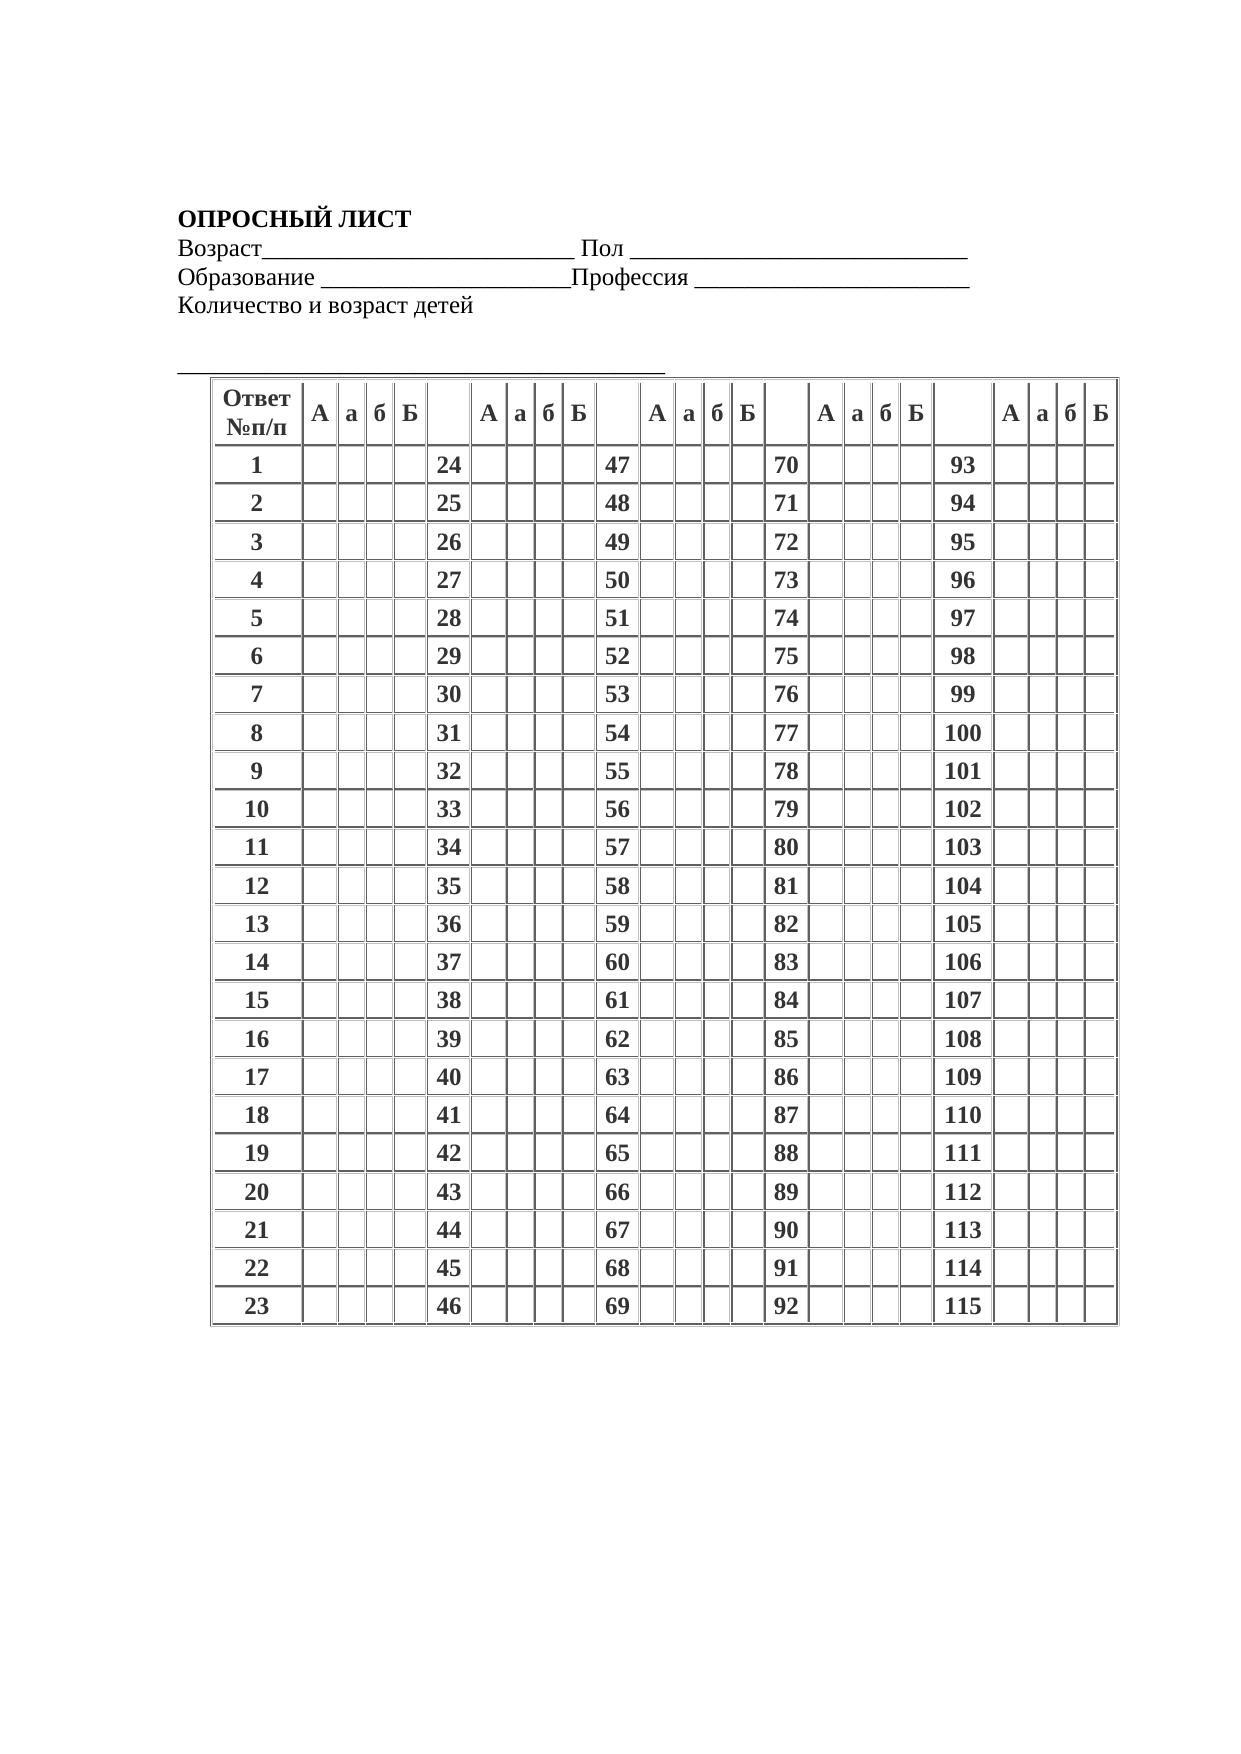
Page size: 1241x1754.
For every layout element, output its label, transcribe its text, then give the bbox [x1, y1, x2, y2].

table_cell [1084, 1285, 1116, 1323]
table_cell [676, 1021, 701, 1056]
table_cell 10 [211, 788, 301, 826]
table_cell [705, 944, 729, 979]
table_cell [733, 1021, 763, 1056]
table_cell [1030, 1250, 1055, 1285]
table_cell [508, 1059, 533, 1094]
table_cell [508, 1097, 533, 1132]
table_cell [845, 753, 870, 788]
table_cell [810, 485, 842, 520]
table_cell [901, 868, 931, 903]
table_cell [339, 1135, 364, 1170]
table_cell [676, 791, 701, 826]
table_cell [810, 447, 842, 482]
table_cell [564, 1021, 594, 1056]
table_cell [640, 1288, 675, 1323]
table_cell 16 [213, 1017, 301, 1056]
table_cell 38 [428, 983, 469, 1017]
table_cell [395, 753, 425, 788]
table_cell [1058, 677, 1083, 711]
table_cell [995, 524, 1027, 558]
table_cell [873, 791, 898, 826]
table_cell [676, 1174, 701, 1208]
table_cell 60 [597, 944, 638, 979]
table_cell [873, 600, 898, 635]
table_cell [508, 1135, 533, 1170]
table_cell [394, 1288, 427, 1323]
table_cell [1058, 1021, 1083, 1056]
table_cell [395, 1059, 425, 1094]
table_cell 97 [935, 600, 991, 635]
table_cell [339, 753, 364, 788]
table_cell 27 [428, 562, 469, 597]
table_cell [995, 791, 1027, 826]
table_cell [508, 906, 533, 941]
table_cell [845, 715, 870, 750]
table_cell [536, 1174, 561, 1208]
table_cell [810, 677, 842, 711]
table_cell [367, 1212, 392, 1247]
table_cell [810, 1212, 842, 1247]
table_cell [536, 983, 561, 1017]
table_cell [733, 562, 763, 597]
table_cell 49 [597, 524, 638, 558]
table_cell [733, 944, 763, 979]
table_cell 69 [596, 1288, 639, 1323]
table_cell [810, 1135, 842, 1170]
table_cell 5 [211, 597, 302, 635]
table_cell 76 [766, 677, 807, 711]
table_cell [472, 983, 505, 1017]
table_cell [705, 447, 729, 482]
table_cell [564, 485, 594, 520]
table_cell [641, 753, 673, 788]
table_cell [472, 1097, 505, 1132]
table_cell [731, 1288, 764, 1323]
table_cell [845, 447, 870, 482]
table_cell [995, 677, 1027, 711]
table_cell [810, 524, 842, 558]
table_cell 102 [935, 791, 991, 826]
table_cell [733, 983, 763, 1017]
table_header [933, 378, 993, 444]
table_cell [995, 600, 1027, 635]
table_cell [564, 830, 594, 864]
table_header б [1056, 380, 1084, 444]
table_cell 8 [213, 711, 301, 750]
table_cell [472, 944, 505, 979]
table_cell [367, 944, 392, 979]
table_cell 17 [211, 1056, 302, 1094]
table_cell [705, 1212, 729, 1247]
table_cell 35 [428, 868, 469, 903]
table_cell 84 [766, 983, 807, 1017]
table_cell [733, 906, 763, 941]
table_cell [1058, 447, 1083, 482]
text Количество и возраст детей [177, 291, 1152, 319]
table_cell [1086, 444, 1116, 482]
table_cell [676, 868, 701, 903]
table_cell [995, 1174, 1027, 1208]
table_cell [471, 1288, 506, 1323]
table_cell [810, 1021, 842, 1056]
table_cell [472, 1174, 505, 1208]
table_cell 72 [766, 524, 807, 558]
table_cell [536, 1212, 561, 1247]
table_cell [873, 715, 898, 750]
table_cell [1030, 447, 1055, 482]
table_cell [873, 1250, 898, 1285]
table_cell [1030, 791, 1055, 826]
table_header Б [900, 378, 933, 444]
table_cell [536, 753, 561, 788]
table_cell [395, 677, 425, 711]
table_cell [1086, 1170, 1117, 1208]
table_cell [508, 983, 533, 1017]
table_cell [564, 1097, 594, 1132]
table_cell 101 [935, 753, 991, 788]
table_cell [901, 524, 931, 558]
table_cell [1058, 983, 1083, 1017]
table_cell [995, 830, 1027, 864]
table_cell [508, 715, 533, 750]
table_cell [472, 638, 505, 673]
table_cell [676, 830, 701, 864]
table_cell 99 [935, 677, 991, 711]
table_cell [304, 1174, 336, 1208]
table_cell [367, 447, 392, 482]
table_cell 15 [213, 979, 301, 1017]
table_cell [676, 447, 701, 482]
table_cell [304, 944, 336, 979]
table_cell [339, 600, 364, 635]
table_cell [901, 944, 931, 979]
table_header Ответ №п/п [211, 378, 302, 444]
table_cell [641, 485, 673, 520]
table_cell 62 [597, 1021, 638, 1056]
table_cell [339, 1059, 364, 1094]
table_cell 112 [935, 1174, 991, 1208]
table_cell [641, 600, 673, 635]
table_cell [564, 1174, 594, 1208]
table_cell [810, 715, 842, 750]
table_cell [993, 1288, 1028, 1323]
table_cell 57 [597, 830, 638, 864]
table_cell [845, 638, 870, 673]
table_cell [1030, 1135, 1055, 1170]
table_cell [506, 1288, 534, 1323]
table_cell [705, 1135, 729, 1170]
table_cell [1058, 485, 1083, 520]
table_cell [472, 753, 505, 788]
table_cell 81 [766, 868, 807, 903]
table_cell 9 [211, 750, 302, 788]
table_cell [810, 944, 842, 979]
table_cell [472, 1021, 505, 1056]
table_cell [641, 715, 673, 750]
table_cell [641, 1174, 673, 1208]
table_cell [472, 1135, 505, 1170]
table_cell [472, 791, 505, 826]
table_cell [508, 677, 533, 711]
table_cell [810, 1059, 842, 1094]
table_cell [901, 1135, 931, 1170]
table_cell [1028, 1288, 1056, 1323]
table_cell 80 [766, 830, 807, 864]
table_cell [395, 600, 425, 635]
table_header А [471, 380, 506, 444]
table_cell [995, 1135, 1027, 1170]
table_cell [1030, 906, 1055, 941]
table_cell [564, 677, 594, 711]
table_cell [508, 1021, 533, 1056]
table_cell [845, 868, 870, 903]
table_cell [845, 906, 870, 941]
table_cell [844, 1288, 871, 1323]
table_cell [395, 638, 425, 673]
table_cell [339, 524, 364, 558]
table_cell 58 [597, 868, 638, 903]
table_header А [302, 380, 337, 444]
table_cell [367, 638, 392, 673]
table_cell [873, 868, 898, 903]
table_cell 111 [935, 1135, 991, 1170]
table_cell [1086, 559, 1117, 597]
table_cell 33 [428, 791, 469, 826]
table_cell [1058, 944, 1083, 979]
table_cell [339, 562, 364, 597]
table_cell [676, 1059, 701, 1094]
table_cell [676, 1135, 701, 1170]
table_cell [1084, 750, 1118, 788]
table_cell [304, 1250, 336, 1285]
table_cell [808, 1288, 843, 1323]
table_cell [810, 906, 842, 941]
table_cell [641, 983, 673, 1017]
table_cell [339, 1021, 364, 1056]
table_cell [641, 791, 673, 826]
table_cell [472, 830, 505, 864]
table_cell [564, 983, 594, 1017]
table_cell [705, 600, 729, 635]
table_cell 52 [597, 638, 638, 673]
table_cell [472, 868, 505, 903]
table_cell [339, 715, 364, 750]
table_cell [845, 562, 870, 597]
table_cell 24 [428, 447, 469, 482]
table_cell [641, 830, 673, 864]
table_cell [1084, 903, 1118, 941]
table_cell [733, 868, 763, 903]
table_cell [733, 677, 763, 711]
table_cell [472, 485, 505, 520]
table_header Б [394, 380, 427, 444]
table_cell [810, 753, 842, 788]
table_cell [873, 485, 898, 520]
table_cell 56 [597, 791, 638, 826]
table_cell [641, 1212, 673, 1247]
table_cell 68 [597, 1250, 638, 1285]
table_cell [1058, 715, 1083, 750]
text _______________________________________ [177, 348, 1152, 377]
table_cell [845, 600, 870, 635]
table_cell 91 [766, 1250, 807, 1285]
table_cell [995, 1250, 1027, 1285]
table_cell [339, 1097, 364, 1132]
table_cell [367, 791, 392, 826]
table_cell [564, 562, 594, 597]
table_cell [508, 753, 533, 788]
table_cell [641, 1097, 673, 1132]
text Образование ____________________Профессия ______________________ [177, 262, 1152, 291]
table_cell [536, 944, 561, 979]
table_cell [564, 944, 594, 979]
table_cell [564, 1135, 594, 1170]
table_cell 63 [597, 1059, 638, 1094]
table_cell [705, 906, 729, 941]
table_cell 93 [935, 447, 991, 482]
table_cell [1056, 1288, 1084, 1323]
table_cell [1086, 1017, 1117, 1056]
table_cell [367, 524, 392, 558]
table_header Б [1084, 380, 1116, 444]
table_cell [508, 600, 533, 635]
table_cell [536, 715, 561, 750]
table_cell [367, 715, 392, 750]
table_cell 89 [766, 1174, 807, 1208]
table_cell [472, 677, 505, 711]
table_cell [810, 1097, 842, 1132]
table_cell 114 [935, 1250, 991, 1285]
table_cell 4 [213, 559, 301, 597]
table_header б [366, 380, 393, 444]
table_cell [845, 1059, 870, 1094]
table_cell [1030, 1097, 1055, 1132]
table_cell [367, 677, 392, 711]
table_cell [995, 983, 1027, 1017]
table_cell [641, 447, 673, 482]
table_cell [873, 1097, 898, 1132]
table_cell [705, 715, 729, 750]
table_cell 13 [211, 903, 302, 941]
table_cell [1058, 868, 1083, 903]
table_cell [395, 1250, 425, 1285]
table_cell [733, 1212, 763, 1247]
table_cell [339, 1174, 364, 1208]
table_cell [845, 524, 870, 558]
table_cell [901, 791, 931, 826]
table_cell [1058, 753, 1083, 788]
table_cell [304, 1097, 336, 1132]
table_cell [995, 868, 1027, 903]
table_cell [676, 944, 701, 979]
table_cell [562, 1288, 596, 1323]
table_cell [536, 906, 561, 941]
table_cell [395, 1174, 425, 1208]
table_cell [705, 1059, 729, 1094]
table_cell [873, 1174, 898, 1208]
table_cell [995, 944, 1027, 979]
table_cell [1058, 638, 1083, 673]
table_cell 65 [597, 1135, 638, 1170]
table_cell 74 [766, 600, 807, 635]
table_cell 105 [935, 906, 991, 941]
table_cell [641, 524, 673, 558]
table_cell [472, 715, 505, 750]
table_cell [367, 830, 392, 864]
table_cell [536, 485, 561, 520]
table_cell 11 [213, 826, 301, 864]
table_cell 44 [428, 1212, 469, 1247]
table_cell [304, 677, 336, 711]
table_cell 1 [213, 444, 301, 482]
table_cell [705, 677, 729, 711]
table_cell [845, 485, 870, 520]
table_cell [1058, 1174, 1083, 1208]
table_cell [1030, 638, 1055, 673]
table_cell [1030, 677, 1055, 711]
table_cell [810, 868, 842, 903]
table_cell [339, 868, 364, 903]
table_cell [1030, 485, 1055, 520]
table_cell [395, 944, 425, 979]
table_cell [395, 485, 425, 520]
table_header а [675, 378, 703, 444]
table_cell [536, 524, 561, 558]
table_cell [395, 524, 425, 558]
table_cell 73 [766, 562, 807, 597]
table_cell [536, 868, 561, 903]
table_cell [366, 1288, 393, 1323]
table_cell 41 [428, 1097, 469, 1132]
table_cell [1030, 868, 1055, 903]
table_cell [536, 830, 561, 864]
table_cell [871, 1288, 899, 1323]
table_cell [395, 1097, 425, 1132]
table_cell 3 [213, 520, 301, 558]
table_cell [302, 1288, 337, 1323]
table_cell [508, 791, 533, 826]
table_cell 79 [766, 791, 807, 826]
table_cell [900, 1285, 933, 1323]
table_cell [1058, 600, 1083, 635]
table_cell [536, 638, 561, 673]
table_cell [1030, 600, 1055, 635]
table_cell [1086, 711, 1117, 750]
table_cell [845, 677, 870, 711]
table_cell 36 [428, 906, 469, 941]
table_cell [1030, 1212, 1055, 1247]
table_cell [733, 1250, 763, 1285]
table_cell [845, 944, 870, 979]
table_cell 2 [213, 482, 301, 520]
table_cell [304, 983, 336, 1017]
table_cell 30 [428, 677, 469, 711]
table_cell [472, 1250, 505, 1285]
table_cell 22 [211, 1247, 302, 1285]
table_cell [845, 791, 870, 826]
table_cell [676, 485, 701, 520]
table_cell [733, 1059, 763, 1094]
table_cell [564, 791, 594, 826]
table_cell [564, 868, 594, 903]
table_cell [1086, 1209, 1117, 1247]
table_cell 109 [935, 1059, 991, 1094]
table_cell [1030, 983, 1055, 1017]
table_cell [564, 906, 594, 941]
table_cell 32 [428, 753, 469, 788]
table_cell [676, 524, 701, 558]
table_cell [564, 638, 594, 673]
table_cell [901, 983, 931, 1017]
table_cell [676, 600, 701, 635]
table_cell [367, 1097, 392, 1132]
table_cell [705, 1250, 729, 1285]
table_cell [508, 868, 533, 903]
table_cell [564, 600, 594, 635]
table_cell [641, 638, 673, 673]
table_cell [304, 715, 336, 750]
table_cell [873, 983, 898, 1017]
table_cell [536, 562, 561, 597]
table_cell [705, 1097, 729, 1132]
table_cell 85 [766, 1021, 807, 1056]
table_cell [676, 906, 701, 941]
table_cell [1084, 1094, 1118, 1132]
table_cell [675, 1285, 703, 1323]
table_cell [508, 485, 533, 520]
table_header Б [562, 380, 596, 444]
table_cell [810, 1250, 842, 1285]
table_cell [901, 1212, 931, 1247]
table_cell [304, 1021, 336, 1056]
table_cell [676, 638, 701, 673]
table_cell 107 [935, 983, 991, 1017]
table_cell [901, 638, 931, 673]
table_cell [810, 600, 842, 635]
table_cell [845, 1250, 870, 1285]
table_cell [676, 715, 701, 750]
table_cell [995, 906, 1027, 941]
table_cell [845, 1135, 870, 1170]
table_cell 48 [597, 485, 638, 520]
table_cell [845, 830, 870, 864]
table_cell [1086, 979, 1117, 1017]
table_cell [733, 600, 763, 635]
table_cell [367, 1135, 392, 1170]
table_cell [845, 1097, 870, 1132]
table_cell [1030, 944, 1055, 979]
table_cell [1058, 791, 1083, 826]
table_cell [1086, 673, 1117, 711]
table_cell [367, 485, 392, 520]
table_cell [901, 1059, 931, 1094]
table_cell [367, 983, 392, 1017]
table_cell [534, 1288, 562, 1323]
table_cell [367, 753, 392, 788]
table_cell [845, 1174, 870, 1208]
table_cell 20 [213, 1170, 301, 1208]
table_cell [304, 906, 336, 941]
table_cell [338, 1288, 366, 1323]
table_cell [873, 906, 898, 941]
table_cell [1030, 830, 1055, 864]
table_cell [339, 485, 364, 520]
table_cell [873, 447, 898, 482]
table_cell [810, 830, 842, 864]
table_cell [367, 600, 392, 635]
table_cell 110 [935, 1097, 991, 1132]
table_cell [1058, 1059, 1083, 1094]
table_cell [901, 1097, 931, 1132]
table_cell 12 [213, 864, 301, 903]
table_cell [705, 830, 729, 864]
table_cell [733, 485, 763, 520]
table_cell [395, 447, 425, 482]
table_cell [641, 1059, 673, 1094]
table_cell [873, 830, 898, 864]
table_cell [1030, 715, 1055, 750]
table_cell [1084, 1056, 1118, 1094]
table_cell 51 [597, 600, 638, 635]
table_cell [641, 562, 673, 597]
table_cell [845, 1212, 870, 1247]
table_cell 39 [428, 1021, 469, 1056]
text Возраст_________________________ Пол ___________________________ [177, 233, 1152, 262]
table_cell [304, 562, 336, 597]
table_cell [1058, 906, 1083, 941]
table_cell [705, 791, 729, 826]
table_cell [536, 1021, 561, 1056]
table_cell [733, 1097, 763, 1132]
table_cell [395, 1135, 425, 1170]
table_cell [676, 1097, 701, 1132]
table_cell [339, 906, 364, 941]
table_cell [508, 830, 533, 864]
table_cell [873, 638, 898, 673]
table_cell [367, 1174, 392, 1208]
table_header А [808, 380, 843, 444]
table_cell [676, 753, 701, 788]
table_cell 61 [597, 983, 638, 1017]
table_cell [536, 1250, 561, 1285]
table_cell 115 [933, 1285, 993, 1323]
table_cell [1058, 1097, 1083, 1132]
table_cell [1030, 753, 1055, 788]
table_cell [508, 1250, 533, 1285]
table_header А [993, 380, 1028, 444]
table_cell [1058, 562, 1083, 597]
table_cell [536, 791, 561, 826]
table_cell [901, 1021, 931, 1056]
table_cell [901, 753, 931, 788]
table_cell [705, 562, 729, 597]
table_cell [705, 868, 729, 903]
table_cell [733, 638, 763, 673]
table_cell [304, 791, 336, 826]
table_cell 25 [428, 485, 469, 520]
table_cell [995, 715, 1027, 750]
table_cell [873, 753, 898, 788]
table_cell [733, 447, 763, 482]
table_cell [810, 983, 842, 1017]
table_cell [1030, 562, 1055, 597]
table_cell [810, 562, 842, 597]
table_cell [536, 1059, 561, 1094]
table_cell 98 [935, 638, 991, 673]
table_cell [705, 524, 729, 558]
table_header б [534, 380, 562, 444]
table_cell [1086, 482, 1116, 520]
table_cell [873, 944, 898, 979]
table_cell [733, 753, 763, 788]
table_cell [339, 944, 364, 979]
table_cell [873, 1212, 898, 1247]
table_cell 94 [935, 485, 991, 520]
table_cell 40 [428, 1059, 469, 1094]
table_cell 28 [428, 600, 469, 635]
table_header [596, 380, 639, 444]
table_cell [339, 1212, 364, 1247]
table_cell [995, 1021, 1027, 1056]
table_header Б [731, 378, 764, 444]
table_cell [873, 1059, 898, 1094]
table_cell [901, 600, 931, 635]
table_cell 29 [428, 638, 469, 673]
table_cell 92 [764, 1288, 808, 1323]
table_cell 26 [428, 524, 469, 558]
table_header б [703, 378, 731, 444]
table_cell 43 [428, 1174, 469, 1208]
table_cell [733, 715, 763, 750]
table_cell [367, 1250, 392, 1285]
text ОПРОСНЫЙ ЛИСТ [177, 204, 1152, 233]
table_cell 7 [213, 673, 301, 711]
table_cell [641, 677, 673, 711]
table_cell 108 [935, 1021, 991, 1056]
table_cell [641, 1135, 673, 1170]
table_cell 37 [428, 944, 469, 979]
table_cell [472, 1059, 505, 1094]
table_cell [641, 1021, 673, 1056]
table_cell 100 [935, 715, 991, 750]
table_cell [564, 715, 594, 750]
table_cell 82 [766, 906, 807, 941]
table_cell [676, 677, 701, 711]
table_cell [564, 1059, 594, 1094]
table_cell [339, 677, 364, 711]
table_cell [1086, 1132, 1116, 1170]
table_cell [304, 600, 336, 635]
table_cell [1086, 520, 1117, 558]
table_cell [564, 524, 594, 558]
table_cell 34 [428, 830, 469, 864]
table_cell 86 [766, 1059, 807, 1094]
table_cell 53 [597, 677, 638, 711]
table_cell [508, 944, 533, 979]
table_cell [676, 562, 701, 597]
table_cell [873, 562, 898, 597]
table_header [764, 380, 808, 444]
table_cell [472, 562, 505, 597]
table_cell [901, 447, 931, 482]
table_cell [873, 524, 898, 558]
table_cell [676, 1212, 701, 1247]
table_cell [304, 830, 336, 864]
table_cell [845, 983, 870, 1017]
table_cell [873, 1021, 898, 1056]
table_cell 77 [766, 715, 807, 750]
table_cell [304, 868, 336, 903]
table_cell 47 [597, 447, 638, 482]
table_cell [508, 1212, 533, 1247]
table_cell [705, 1174, 729, 1208]
table_header а [506, 378, 534, 444]
table_cell [472, 524, 505, 558]
table_cell 31 [428, 715, 469, 750]
table_cell [1084, 941, 1118, 979]
table_cell [339, 830, 364, 864]
table_cell [705, 1021, 729, 1056]
table_cell [676, 1250, 701, 1285]
table_cell [564, 1212, 594, 1247]
table_cell [995, 447, 1027, 482]
table_cell [845, 1021, 870, 1056]
table_cell [901, 485, 931, 520]
table_cell [304, 524, 336, 558]
table_cell [901, 1174, 931, 1208]
table_cell [641, 906, 673, 941]
table_cell 103 [935, 830, 991, 864]
table_cell [472, 906, 505, 941]
table_cell [901, 677, 931, 711]
table_cell [1030, 1021, 1055, 1056]
table_cell [705, 485, 729, 520]
table_cell [536, 1097, 561, 1132]
table_cell [641, 1250, 673, 1285]
table_cell [1058, 1212, 1083, 1247]
table_cell [873, 1135, 898, 1170]
table_cell [472, 447, 505, 482]
table_cell [395, 562, 425, 597]
table_cell [564, 753, 594, 788]
table_cell [339, 791, 364, 826]
table_cell 83 [766, 944, 807, 979]
table_header А [640, 380, 675, 444]
table_cell [995, 562, 1027, 597]
table_cell 96 [935, 562, 991, 597]
table_cell 64 [597, 1097, 638, 1132]
table_cell 113 [935, 1212, 991, 1247]
table_cell [1058, 1250, 1083, 1285]
table_cell [536, 447, 561, 482]
table_cell 70 [766, 447, 807, 482]
table_header б [871, 380, 899, 444]
table_cell 78 [766, 753, 807, 788]
table_cell [1030, 1174, 1055, 1208]
table_cell [508, 562, 533, 597]
table_header а [338, 380, 366, 444]
table_cell [304, 1135, 336, 1170]
table_cell 14 [211, 941, 302, 979]
table_cell [564, 447, 594, 482]
table_cell [339, 983, 364, 1017]
table_cell 90 [766, 1212, 807, 1247]
table_cell [995, 753, 1027, 788]
table_cell [367, 906, 392, 941]
table_cell 71 [766, 485, 807, 520]
table_cell [304, 485, 336, 520]
table_cell [367, 868, 392, 903]
table_cell [733, 791, 763, 826]
table_cell [810, 791, 842, 826]
table_cell [733, 830, 763, 864]
table_cell [395, 868, 425, 903]
table_cell [995, 1212, 1027, 1247]
table_cell [395, 1212, 425, 1247]
table_cell [733, 1174, 763, 1208]
table_cell 6 [213, 635, 301, 673]
table_cell [1086, 864, 1117, 903]
table_cell [304, 638, 336, 673]
table_cell 75 [766, 638, 807, 673]
table_cell [1030, 1059, 1055, 1094]
table_cell 88 [766, 1135, 807, 1170]
table_cell 59 [597, 906, 638, 941]
table_cell [901, 1250, 931, 1285]
table_cell 46 [427, 1288, 471, 1323]
table_cell [1058, 830, 1083, 864]
table_cell [304, 1212, 336, 1247]
table_cell [1084, 597, 1118, 635]
table_cell 106 [935, 944, 991, 979]
table_cell [810, 638, 842, 673]
table_cell [339, 447, 364, 482]
table_cell [1086, 635, 1116, 673]
table_cell [1030, 524, 1055, 558]
table_cell 23 [213, 1285, 302, 1323]
table_cell 50 [597, 562, 638, 597]
table_cell [395, 983, 425, 1017]
table_cell [395, 830, 425, 864]
table_cell [536, 600, 561, 635]
table_cell [995, 1097, 1027, 1132]
table_cell [1086, 788, 1118, 826]
table_cell 18 [211, 1094, 302, 1132]
table_cell [705, 983, 729, 1017]
table_cell [705, 753, 729, 788]
table_cell 87 [766, 1097, 807, 1132]
table_cell 67 [597, 1212, 638, 1247]
table_cell [733, 1135, 763, 1170]
table_cell [641, 944, 673, 979]
table_cell [733, 524, 763, 558]
table_cell 42 [428, 1135, 469, 1170]
table_cell 95 [935, 524, 991, 558]
table_cell [395, 906, 425, 941]
table_cell [472, 1212, 505, 1247]
table_cell [508, 638, 533, 673]
table_cell [564, 1250, 594, 1285]
table_cell [810, 1174, 842, 1208]
table_cell 21 [213, 1209, 301, 1247]
table_cell [508, 1174, 533, 1208]
table_cell [676, 983, 701, 1017]
table_cell [395, 715, 425, 750]
table_cell [367, 562, 392, 597]
table_cell 45 [428, 1250, 469, 1285]
table_cell [304, 1059, 336, 1094]
table_cell [1084, 1247, 1118, 1285]
table_cell [1086, 826, 1117, 864]
table_header [427, 380, 471, 444]
table_cell 54 [597, 715, 638, 750]
table_cell [339, 638, 364, 673]
table_cell 55 [597, 753, 638, 788]
table_cell 19 [213, 1132, 301, 1170]
table_cell [995, 485, 1027, 520]
table_cell [472, 600, 505, 635]
table_cell [536, 1135, 561, 1170]
table_cell [1058, 524, 1083, 558]
table_cell 66 [597, 1174, 638, 1208]
table_cell [395, 791, 425, 826]
table_header а [844, 380, 871, 444]
table_cell [901, 562, 931, 597]
table_cell [367, 1021, 392, 1056]
table_cell [304, 753, 336, 788]
table_cell [536, 677, 561, 711]
table_cell [395, 1021, 425, 1056]
table_cell [508, 447, 533, 482]
table_cell [901, 715, 931, 750]
table_cell [641, 868, 673, 903]
table_cell [995, 1059, 1027, 1094]
table_cell [705, 638, 729, 673]
table_cell [304, 447, 336, 482]
table_cell [1058, 1135, 1083, 1170]
table_header а [1028, 380, 1056, 444]
table_cell [703, 1285, 731, 1323]
table_cell [995, 638, 1027, 673]
table_cell 104 [935, 868, 991, 903]
table_cell [339, 1250, 364, 1285]
table_cell [901, 830, 931, 864]
table_cell [901, 906, 931, 941]
table_cell [508, 524, 533, 558]
table_cell [873, 677, 898, 711]
table_cell [367, 1059, 392, 1094]
